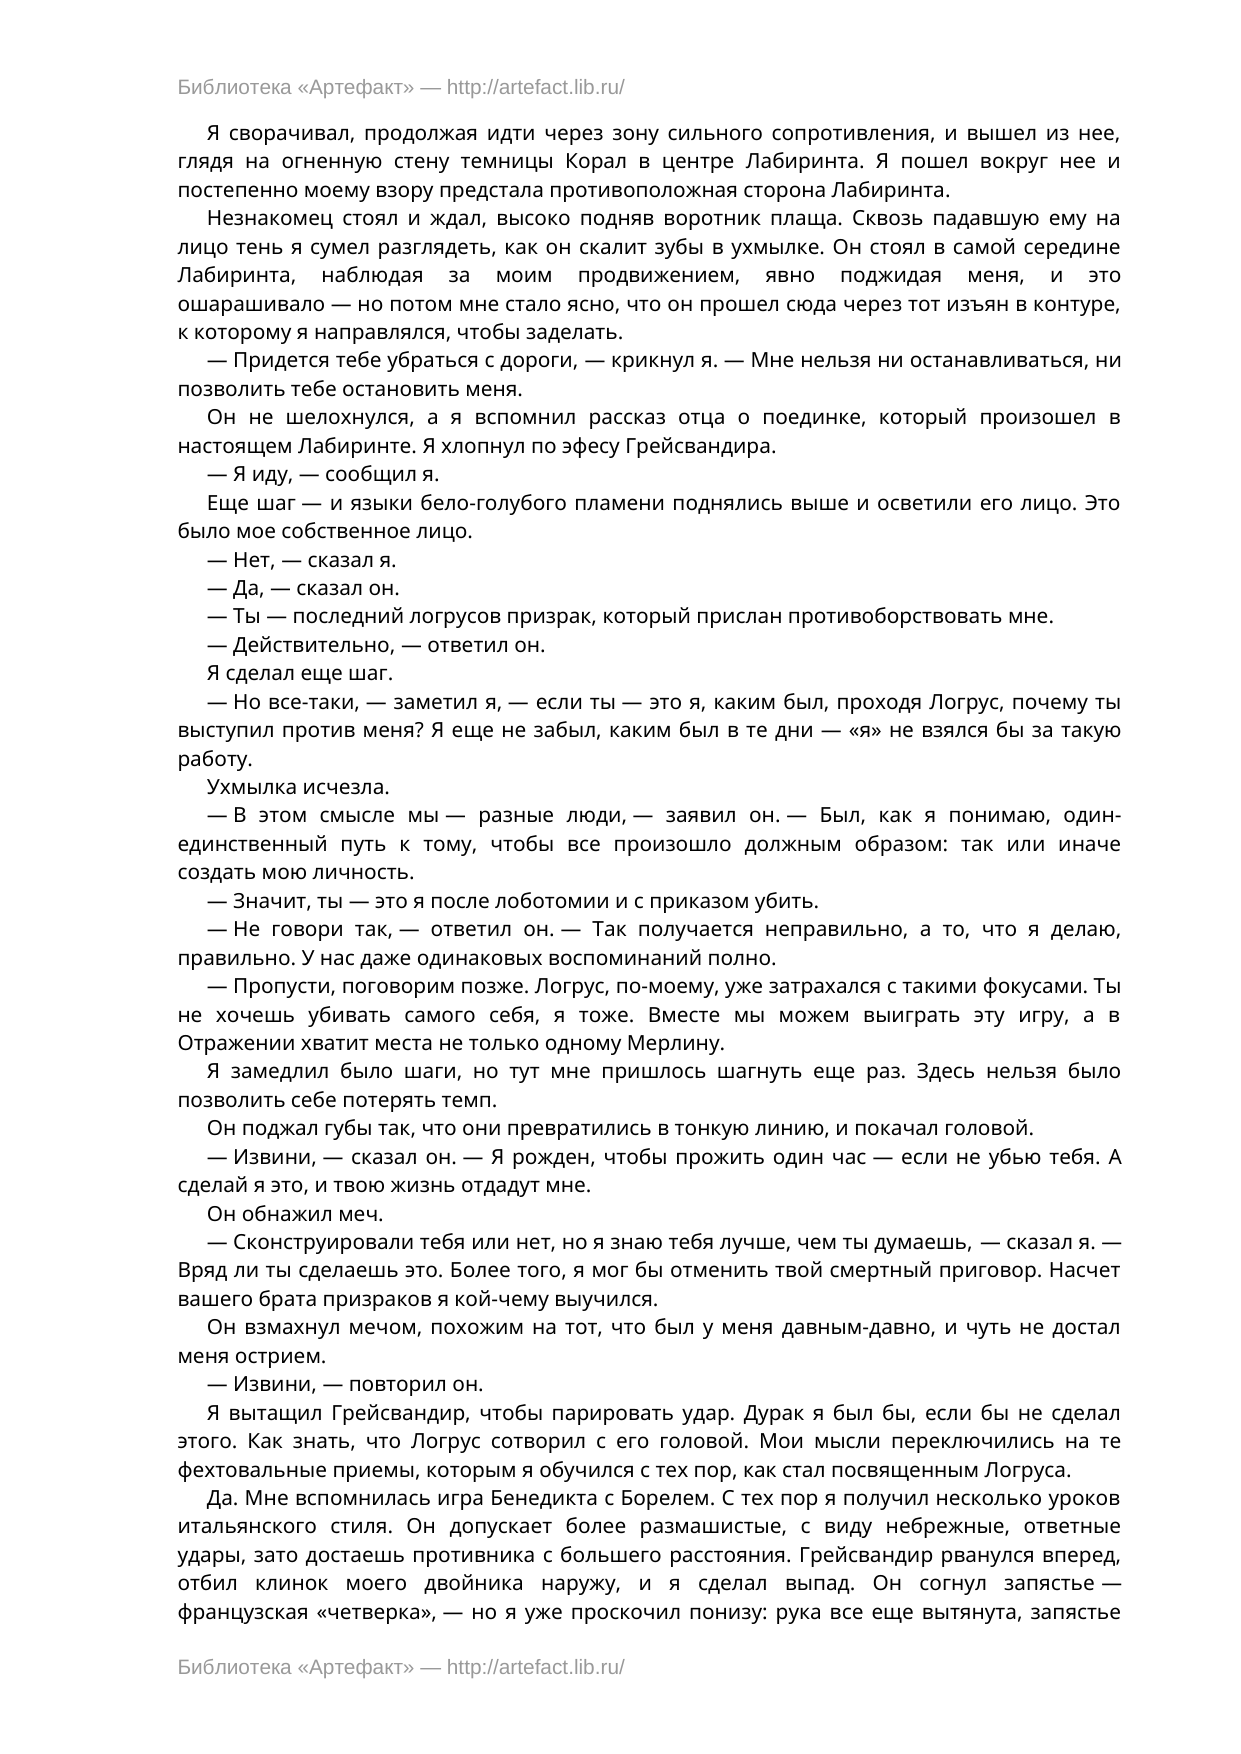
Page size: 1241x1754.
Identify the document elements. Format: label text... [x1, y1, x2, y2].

text — Нет, — сказал я. [177, 545, 1122, 573]
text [177, 1483, 1122, 1625]
text Он взмахнул мечом, похожим на тот, что был у меня давным-давно, и чуть не достал меня острием. [177, 1312, 1122, 1369]
text — Извини, — повторил он. [177, 1369, 1122, 1398]
text Я сделал еще шаг. [177, 658, 1122, 687]
text — Да, — сказал он. [177, 573, 1122, 602]
text Я сворачивал, продолжая идти через зону сильного сопротивления, и вышел из нее, глядя на огненную стену темницы Корал в центре Лабиринта. Я пошел вокруг нее и постепенно моему взору предстала противоположная сторона Лабиринта. [177, 118, 1122, 203]
text Ухмылка исчезла. [177, 772, 1122, 801]
text — Действительно, — ответил он. [177, 630, 1122, 658]
text — Извини, — сказал он. — Я рожден, чтобы прожить один час — если не убью тебя. А сделай я это, и твою жизнь отдадут мне. [177, 1142, 1122, 1199]
text — Значит, ты — это я после лоботомии и с приказом убить. [177, 886, 1122, 914]
text — Сконструировали тебя или нет, но я знаю тебя лучше, чем ты думаешь, — сказал я. — Вряд ли ты сделаешь это. Более того, я мог бы отменить твой смертный приговор. Насчет вашего брата призраков я кой-чему выучился. [177, 1227, 1122, 1312]
text Я замедлил было шаги, но тут мне пришлось шагнуть еще раз. Здесь нельзя было позволить себе потерять темп. [177, 1057, 1122, 1113]
text Незнакомец стоял и ждал, высоко подняв воротник плаща. Сквозь падавшую ему на лицо тень я сумел разглядеть, как он скалит зубы в ухмылке. Он стоял в самой середине Лабиринта, наблюдая за моим продвижением, явно поджидая меня, и это ошарашивало — но потом мне стало ясно, что он прошел сюда через тот изъян в контуре, к которому я направлялся, чтобы заделать. [177, 203, 1122, 346]
text Он обнажил меч. [177, 1199, 1122, 1227]
text — Пропусти, поговорим позже. Логрус, по-моему, уже затрахался с такими фокусами. Ты не хочешь убивать самого себя, я тоже. Вместе мы можем выиграть эту игру, а в Отражении хватит места не только одному Мерлину. [177, 971, 1122, 1057]
text — Ты — последний логрусов призрак, который прислан противоборствовать мне. [177, 602, 1122, 630]
text — Я иду, — сообщил я. [177, 459, 1122, 488]
text — В этом смысле мы — разные люди, — заявил он. — Был, как я понимаю, один-единственный путь к тому, чтобы все произошло должным образом: так или иначе создать мою личность. [177, 801, 1122, 886]
text — Но все-таки, — заметил я, — если ты — это я, каким был, проходя Логрус, почему ты выступил против меня? Я еще не забыл, каким был в те дни — «я» не взялся бы за такую работу. [177, 687, 1122, 772]
text Я вытащил Грейсвандир, чтобы парировать удар. Дурак я был бы, если бы не сделал этого. Как знать, что Логрус сотворил с его головой. Мои мысли переключились на те фехтовальные приемы, которым я обучился с тех пор, как стал посвященным Логруса. [177, 1398, 1122, 1483]
text — Не говори так, — ответил он. — Так получается неправильно, а то, что я делаю, правильно. У нас даже одинаковых воспоминаний полно. [177, 914, 1122, 971]
text Еще шаг — и языки бело-голубого пламени поднялись выше и осветили его лицо. Это было мое собственное лицо. [177, 488, 1122, 545]
text Он поджал губы так, что они превратились в тонкую линию, и покачал головой. [177, 1113, 1122, 1142]
text — Придется тебе убраться с дороги, — крикнул я. — Мне нельзя ни останавливаться, ни позволить тебе остановить меня. [177, 346, 1122, 402]
text Он не шелохнулся, а я вспомнил рассказ отца о поединке, который произошел в настоящем Лабиринте. Я хлопнул по эфесу Грейсвандира. [177, 402, 1122, 459]
